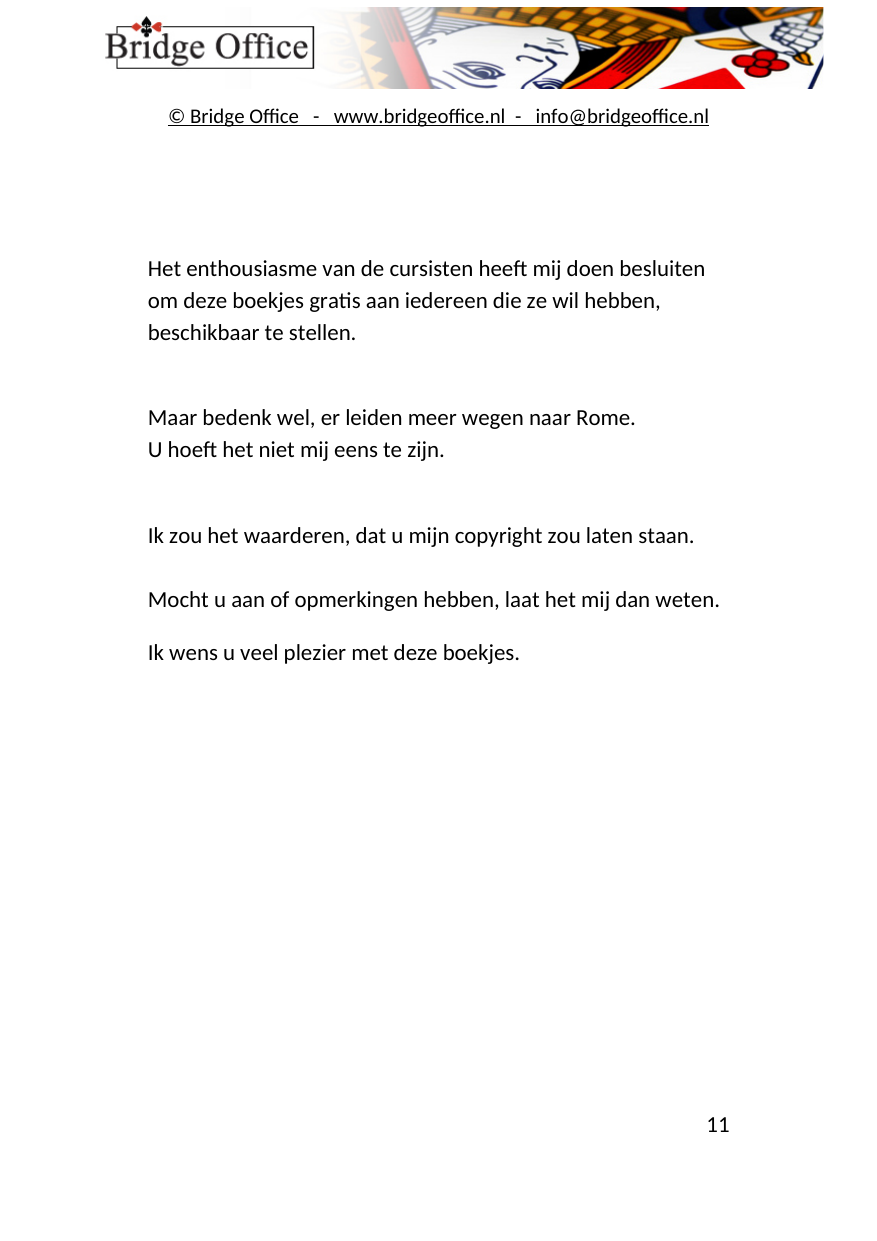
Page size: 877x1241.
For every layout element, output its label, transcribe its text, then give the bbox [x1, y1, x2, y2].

text Ik zou het waarderen, dat u mijn copyright zou laten staan. Mocht u aan of opmerkingen hebben, laat het mij dan weten. [148, 488, 729, 613]
text Maar bedenk wel, er leiden meer wegen naar Rome. U hoeft het niet mij eens te zijn. [148, 403, 729, 463]
picture [78, 7, 824, 89]
text Het enthousiasme van de cursisten heeft mij doen besluiten om deze boekjes gratis aan iedereen die ze wil hebben, beschikbaar te stellen. [148, 254, 729, 378]
text Ik wens u veel plezier met deze boekjes. [148, 638, 729, 698]
